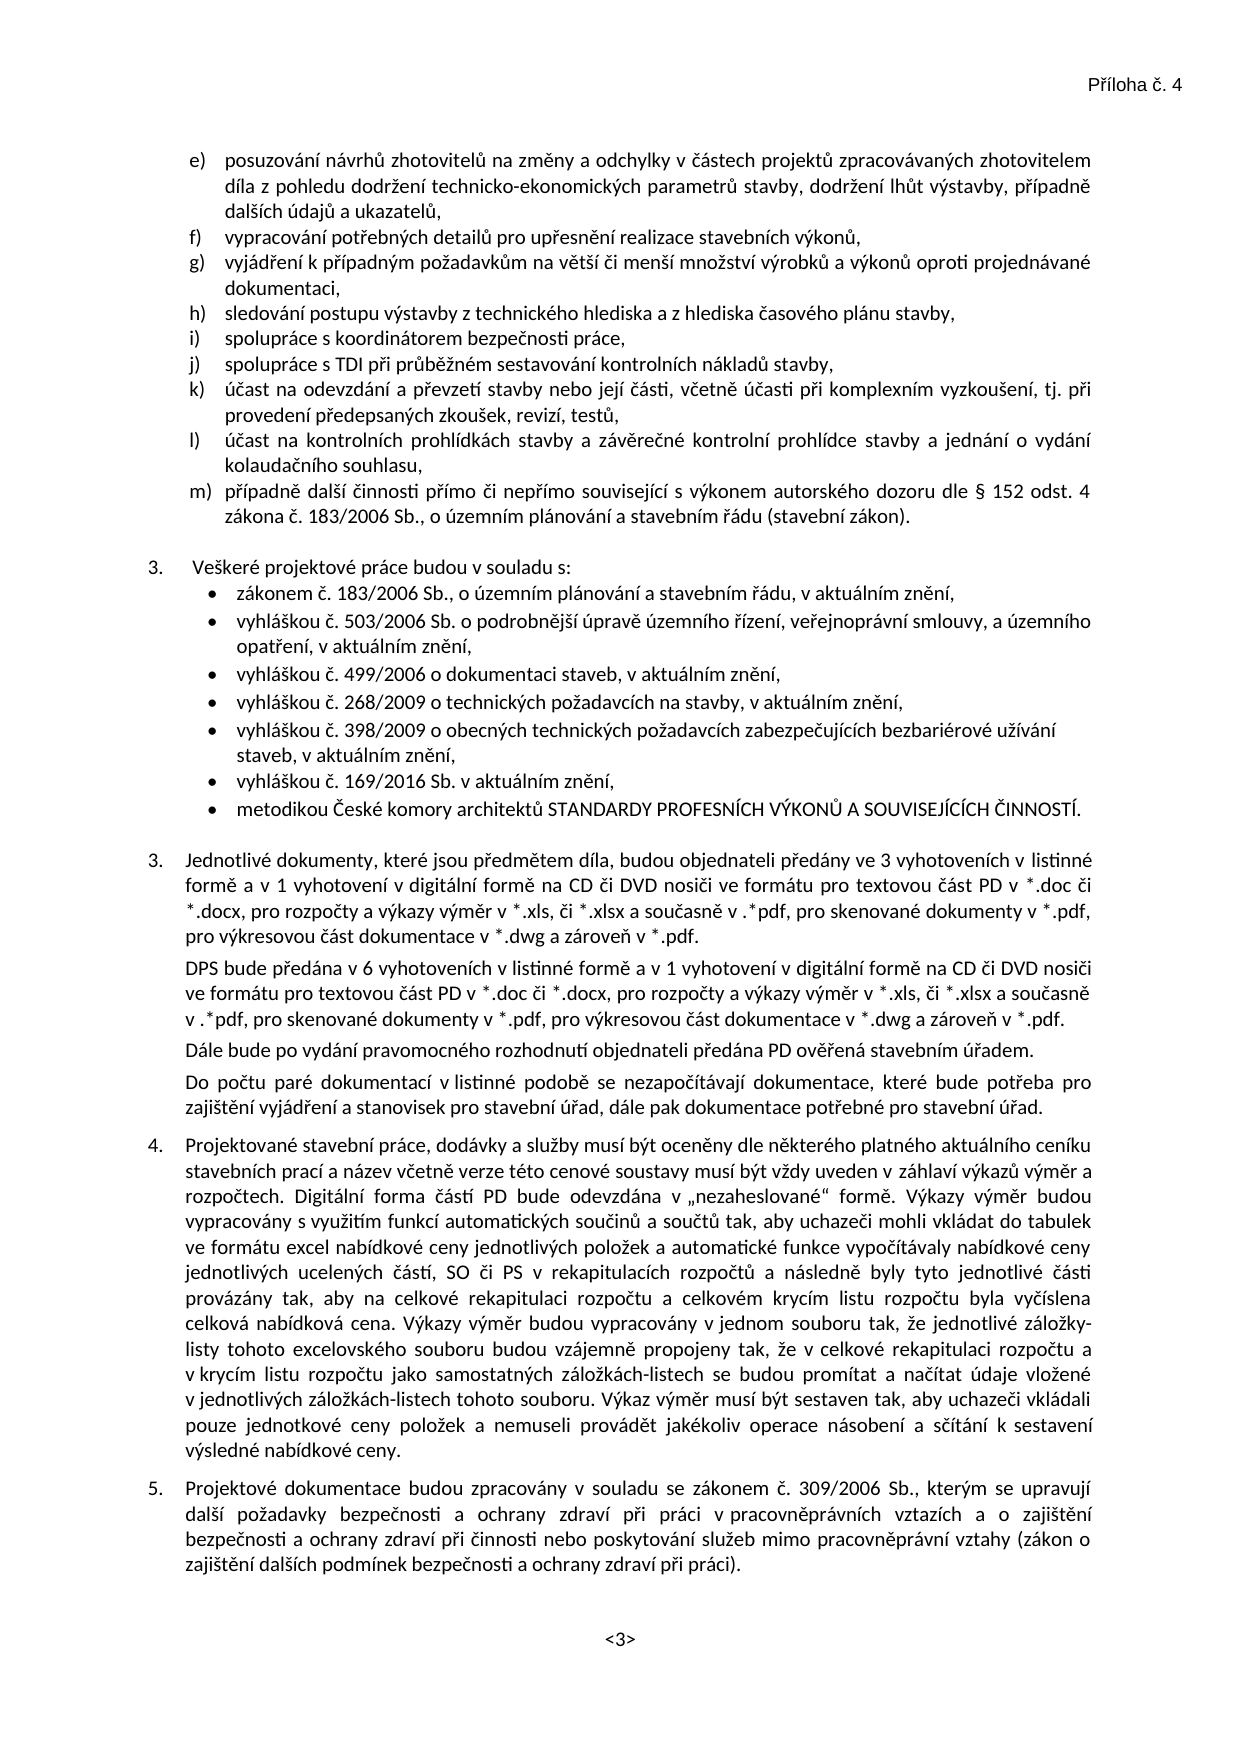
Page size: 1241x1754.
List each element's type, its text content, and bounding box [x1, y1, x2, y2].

list spolupráce s koordinátorem bezpečnosti práce, [189, 326, 1092, 351]
list Jednotlivé dokumenty, které jsou předmětem díla, budou objednateli předány ve 3 vyhotoveních v listinné formě a v 1 vyhotovení v digitální formě na CD či DVD nosiči ve formátu pro textovou část PD v *.doc či *.docx, pro rozpočty a výkazy výměr v *.xls, či *.xlsx a současně v .*pdf, pro skenované dokumenty v *.pdf, pro výkresovou část dokumentace v *.dwg a zároveň v *.pdf. [148, 847, 1092, 949]
text DPS bude předána v 6 vyhotoveních v listinné formě a v 1 vyhotovení v digitální formě na CD či DVD nosiči ve formátu pro textovou část PD v *.doc či *.docx, pro rozpočty a výkazy výměr v *.xls, či *.xlsx a současně v .*pdf, pro skenované dokumenty v *.pdf, pro výkresovou část dokumentace v *.dwg a zároveň v *.pdf. [185, 955, 1092, 1031]
list vypracování potřebných detailů pro upřesnění realizace stavebních výkonů, [189, 224, 1092, 249]
list Projektované stavební práce, dodávky a služby musí být oceněny dle některého platného aktuálního ceníku stavebních prací a název včetně verze této cenové soustavy musí být vždy uveden v záhlaví výkazů výměr a rozpočtech. Digitální forma částí PD bude odevzdána v „nezaheslované“ formě. Výkazy výměr budou vypracovány s využitím funkcí automatických součinů a součtů tak, aby uchazeči mohli vkládat do tabulek ve formátu excel nabídkové ceny jednotlivých položek a automatické funkce vypočítávaly nabídkové ceny jednotlivých ucelených částí, SO či PS v rekapitulacích rozpočtů a následně byly tyto jednotlivé části provázány tak, aby na celkové rekapitulaci rozpočtu a celkovém krycím listu rozpočtu byla vyčíslena celková nabídková cena. Výkazy výměr budou vypracovány v jednom souboru tak, že jednotlivé záložky-listy tohoto excelovského souboru budou vzájemně propojeny tak, že v celkové rekapitulaci rozpočtu a v krycím listu rozpočtu jako samostatných záložkách-listech se budou promítat a načítat údaje vložené v jednotlivých záložkách-listech tohoto souboru. Výkaz výměr musí být sestaven tak, aby uchazeči vkládali pouze jednotkové ceny položek a nemuseli provádět jakékoliv operace násobení a sčítání k sestavení výsledné nabídkové ceny. [148, 1132, 1092, 1463]
list vyjádření k případným požadavkům na větší či menší množství výrobků a výkonů oproti projednávané dokumentaci, [189, 249, 1092, 300]
list účast na kontrolních prohlídkách stavby a závěrečné kontrolní prohlídce stavby a jednání o vydání kolaudačního souhlasu, [189, 427, 1092, 478]
list Projektové dokumentace budou zpracovány v souladu se zákonem č. 309/2006 Sb., kterým se upravují další požadavky bezpečnosti a ochrany zdraví při práci v pracovněprávních vztazích a o zajištění bezpečnosti a ochrany zdraví při činnosti nebo poskytování služeb mimo pracovněprávní vztahy (zákon o zajištění dalších podmínek bezpečnosti a ochrany zdraví při práci). [148, 1475, 1092, 1577]
list posuzování návrhů zhotovitelů na změny a odchylky v částech projektů zpracovávaných zhotovitelem díla z pohledu dodržení technicko-ekonomických parametrů stavby, dodržení lhůt výstavby, případně dalších údajů a ukazatelů, [189, 148, 1092, 224]
list metodikou České komory architektů STANDARDY PROFESNÍCH VÝKONŮ A SOUVISEJÍCÍCH ČINNOSTÍ. [207, 796, 1092, 822]
text 3. Veškeré projektové práce budou v souladu s: [148, 554, 1092, 580]
list zákonem č. 183/2006 Sb., o územním plánování a stavebním řádu, v aktuálním znění, [207, 580, 1092, 605]
text Dále bude po vydání pravomocného rozhodnutí objednateli předána PD ověřená stavebním úřadem. [185, 1037, 1092, 1063]
text Do počtu paré dokumentací v listinné podobě se nezapočítávají dokumentace, které bude potřeba pro zajištění vyjádření a stanovisek pro stavební úřad, dále pak dokumentace potřebné pro stavební úřad. [185, 1069, 1092, 1120]
list sledování postupu výstavby z technického hlediska a z hlediska časového plánu stavby, [189, 300, 1092, 326]
list vyhláškou č. 398/2009 o obecných technických požadavcích zabezpečujících bezbariérové užívání staveb, v aktuálním znění, [207, 717, 1092, 768]
list vyhláškou č. 503/2006 Sb. o podrobnější úpravě územního řízení, veřejnoprávní smlouvy, a územního opatření, v aktuálním znění, [207, 608, 1092, 659]
list vyhláškou č. 499/2006 o dokumentaci staveb, v aktuálním znění, [207, 661, 1092, 687]
list vyhláškou č. 169/2016 Sb. v aktuálním znění, [207, 768, 1092, 793]
list případně další činnosti přímo či nepřímo související s výkonem autorského dozoru dle § 152 odst. 4 zákona č. 183/2006 Sb., o územním plánování a stavebním řádu (stavební zákon). [189, 478, 1092, 529]
list vyhláškou č. 268/2009 o technických požadavcích na stavby, v aktuálním znění, [207, 689, 1092, 715]
list účast na odevzdání a převzetí stavby nebo její části, včetně účasti při komplexním vyzkoušení, tj. při provedení předepsaných zkoušek, revizí, testů, [189, 376, 1092, 427]
list spolupráce s TDI při průběžném sestavování kontrolních nákladů stavby, [189, 351, 1092, 376]
